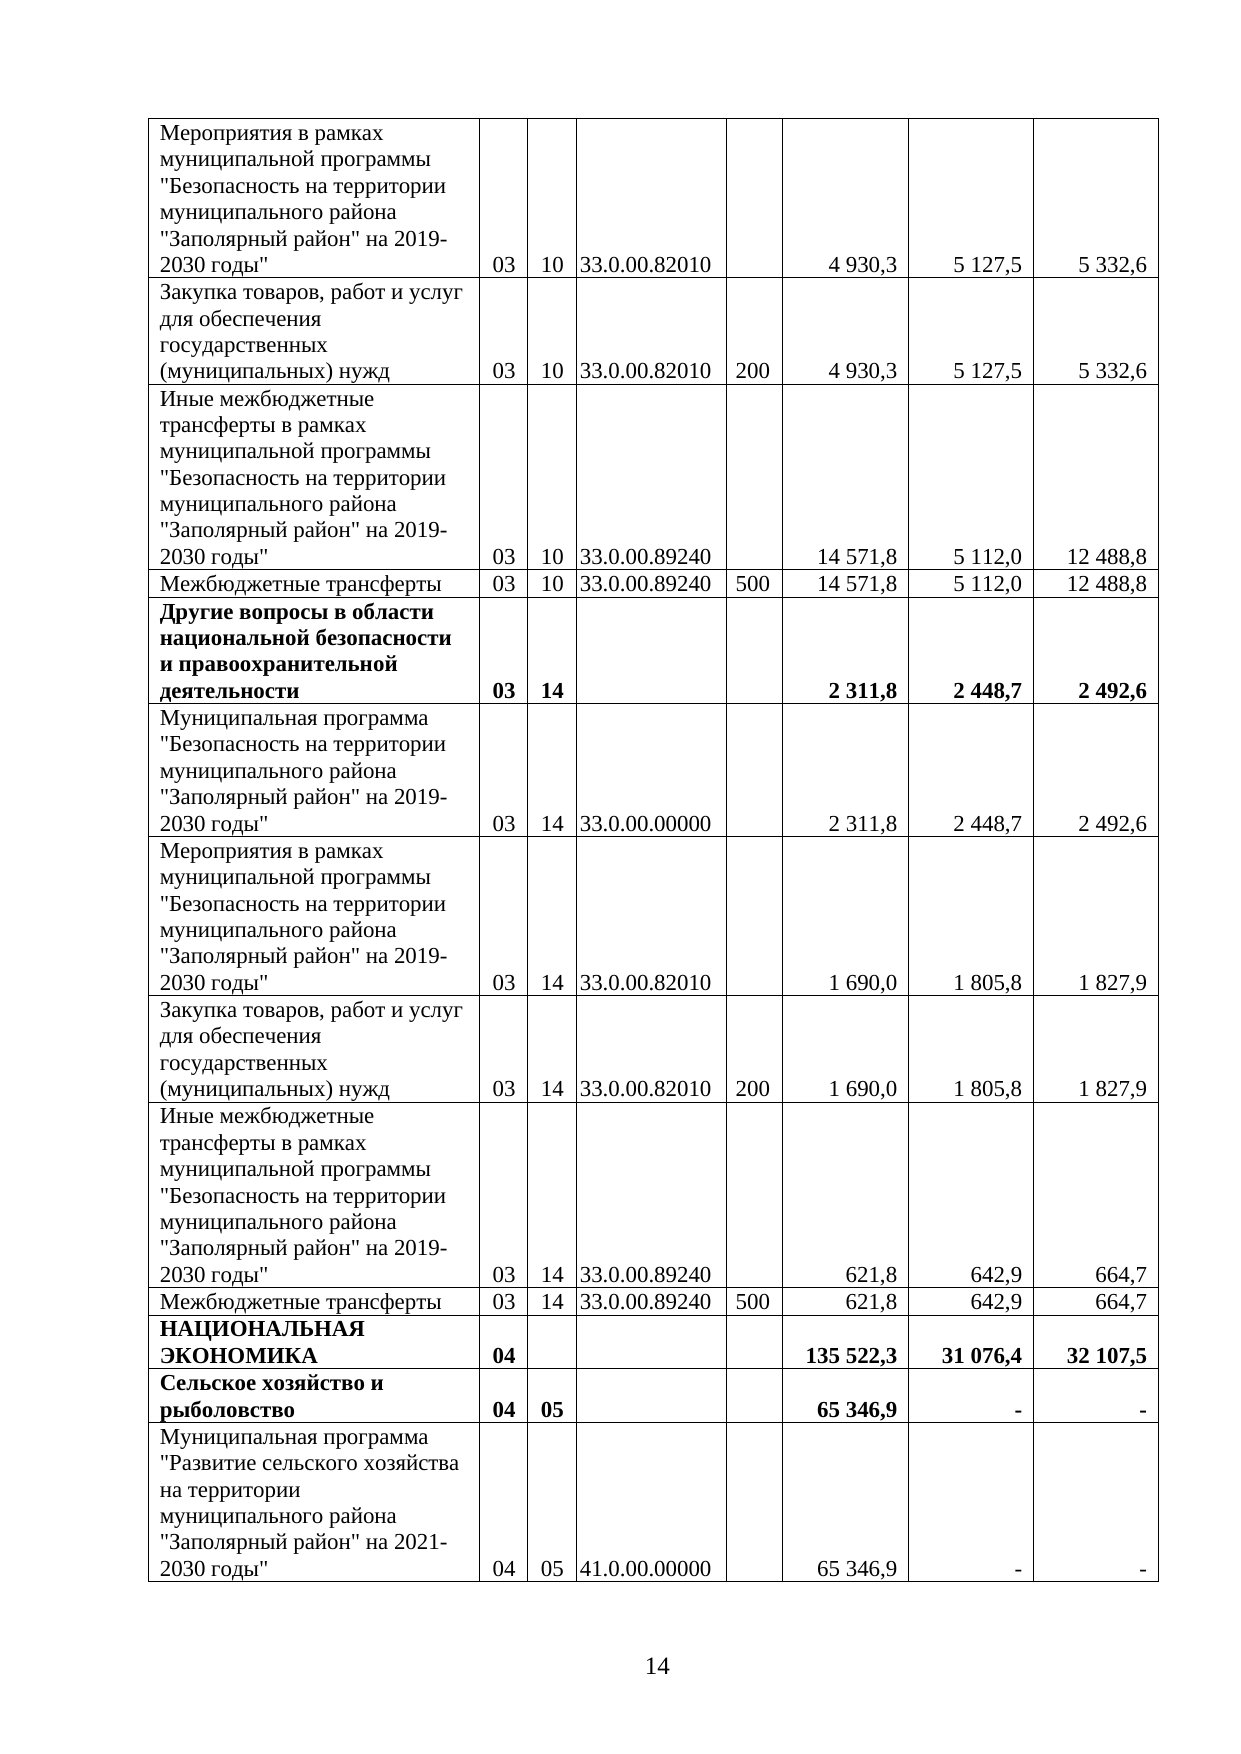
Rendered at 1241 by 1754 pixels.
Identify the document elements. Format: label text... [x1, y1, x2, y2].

table_cell 5 112,0 [909, 570, 1033, 597]
table_cell 10 [528, 119, 576, 277]
table_cell 500 [727, 1288, 782, 1314]
table_cell Межбюджетные трансферты [149, 1288, 479, 1314]
table_cell 1 690,0 [783, 837, 908, 995]
table_cell - [1034, 1369, 1158, 1422]
table_cell [727, 1103, 782, 1287]
table_cell 4 930,3 [783, 278, 908, 384]
table_cell 14 [528, 598, 576, 703]
table_cell 12 488,8 [1034, 570, 1158, 597]
table_cell - [1034, 1423, 1158, 1581]
table_cell 10 [528, 385, 576, 569]
table_cell 10 [528, 278, 576, 384]
table_cell [727, 119, 782, 277]
table_cell 1 690,0 [783, 996, 908, 1102]
table_cell 33.0.00.00000 [577, 704, 726, 836]
table_cell Закупка товаров, работ и услуг для обеспечения государственных (муниципальных) нужд [149, 996, 479, 1102]
table_cell - [909, 1423, 1033, 1581]
table_cell [727, 1369, 782, 1422]
table_cell 1 827,9 [1034, 996, 1158, 1102]
table_cell Сельское хозяйство и рыболовство [149, 1369, 479, 1422]
table_cell 12 488,8 [1034, 385, 1158, 569]
table_cell 33.0.00.89240 [577, 1103, 726, 1287]
table_cell 135 522,3 [783, 1316, 908, 1368]
table_cell 14 [528, 996, 576, 1102]
table_cell 41.0.00.00000 [577, 1423, 726, 1581]
table_cell 200 [727, 278, 782, 384]
table_cell 10 [528, 570, 576, 597]
table_cell 33.0.00.89240 [577, 1288, 726, 1314]
table_cell 500 [727, 570, 782, 597]
table_cell 03 [480, 385, 527, 569]
table_cell 2 448,7 [909, 704, 1033, 836]
table_cell 5 127,5 [909, 119, 1033, 277]
table_cell 03 [480, 1288, 527, 1314]
table_cell НАЦИОНАЛЬНАЯ ЭКОНОМИКА [149, 1316, 479, 1368]
table_cell 621,8 [783, 1288, 908, 1314]
table_cell 33.0.00.89240 [577, 385, 726, 569]
table_cell [727, 837, 782, 995]
table_cell 14 [528, 704, 576, 836]
table_cell 642,9 [909, 1103, 1033, 1287]
table_cell 03 [480, 837, 527, 995]
table_cell 5 127,5 [909, 278, 1033, 384]
table_cell 2 492,6 [1034, 598, 1158, 703]
table_cell [727, 1423, 782, 1581]
table_cell 03 [480, 570, 527, 597]
table_cell 1 827,9 [1034, 837, 1158, 995]
table_cell Иные межбюджетные трансферты в рамках муниципальной программы "Безопасность на территории муниципального района "Заполярный район" на 2019-2030 годы" [149, 1103, 479, 1287]
table_cell 1 805,8 [909, 996, 1033, 1102]
table_cell [727, 385, 782, 569]
table_cell 32 107,5 [1034, 1316, 1158, 1368]
table_cell 03 [480, 119, 527, 277]
table_cell Мероприятия в рамках муниципальной программы "Безопасность на территории муниципального района "Заполярный район" на 2019-2030 годы" [149, 837, 479, 995]
table_cell 14 571,8 [783, 385, 908, 569]
table_cell 664,7 [1034, 1288, 1158, 1314]
table_cell 1 805,8 [909, 837, 1033, 995]
table_cell [727, 704, 782, 836]
table_cell 33.0.00.82010 [577, 996, 726, 1102]
table_cell 2 448,7 [909, 598, 1033, 703]
table_cell 03 [480, 704, 527, 836]
table_cell 5 332,6 [1034, 119, 1158, 277]
table_cell 664,7 [1034, 1103, 1158, 1287]
table_cell 5 112,0 [909, 385, 1033, 569]
table_cell 33.0.00.82010 [577, 837, 726, 995]
table_cell 621,8 [783, 1103, 908, 1287]
table_cell 03 [480, 1103, 527, 1287]
table_cell 65 346,9 [783, 1369, 908, 1422]
table_cell 14 [528, 1288, 576, 1314]
table_cell 03 [480, 278, 527, 384]
table_cell 04 [480, 1316, 527, 1368]
table_cell 33.0.00.89240 [577, 570, 726, 597]
table_cell Муниципальная программа "Развитие сельского хозяйства на территории муниципального района "Заполярный район" на 2021-2030 годы" [149, 1423, 479, 1581]
table_cell 4 930,3 [783, 119, 908, 277]
table_cell 05 [528, 1423, 576, 1581]
table_cell 14 [528, 1103, 576, 1287]
table_cell 03 [480, 996, 527, 1102]
table_cell Иные межбюджетные трансферты в рамках муниципальной программы "Безопасность на территории муниципального района "Заполярный район" на 2019-2030 годы" [149, 385, 479, 569]
table_cell Межбюджетные трансферты [149, 570, 479, 597]
table_cell - [909, 1369, 1033, 1422]
table_cell Мероприятия в рамках муниципальной программы "Безопасность на территории муниципального района "Заполярный район" на 2019-2030 годы" [149, 119, 479, 277]
table_cell 04 [480, 1423, 527, 1581]
table_cell Муниципальная программа "Безопасность на территории муниципального района "Заполярный район" на 2019-2030 годы" [149, 704, 479, 836]
table_cell 31 076,4 [909, 1316, 1033, 1368]
table_cell 14 [528, 837, 576, 995]
table_cell 33.0.00.82010 [577, 119, 726, 277]
table_cell [528, 1316, 576, 1368]
table_cell Закупка товаров, работ и услуг для обеспечения государственных (муниципальных) нужд [149, 278, 479, 384]
table_cell [577, 1369, 726, 1422]
table_cell 65 346,9 [783, 1423, 908, 1581]
table_cell 33.0.00.82010 [577, 278, 726, 384]
table_cell 04 [480, 1369, 527, 1422]
table_cell 642,9 [909, 1288, 1033, 1314]
table_cell 03 [480, 598, 527, 703]
table_cell 05 [528, 1369, 576, 1422]
table_cell [727, 598, 782, 703]
table_cell [577, 1316, 726, 1368]
table_cell 2 311,8 [783, 598, 908, 703]
table_cell Другие вопросы в области национальной безопасности и правоохранительной деятельности [149, 598, 479, 703]
table_cell 2 492,6 [1034, 704, 1158, 836]
table_cell 200 [727, 996, 782, 1102]
table_cell [727, 1316, 782, 1368]
table_cell [577, 598, 726, 703]
table_cell 14 571,8 [783, 570, 908, 597]
table_cell 5 332,6 [1034, 278, 1158, 384]
table_cell 2 311,8 [783, 704, 908, 836]
